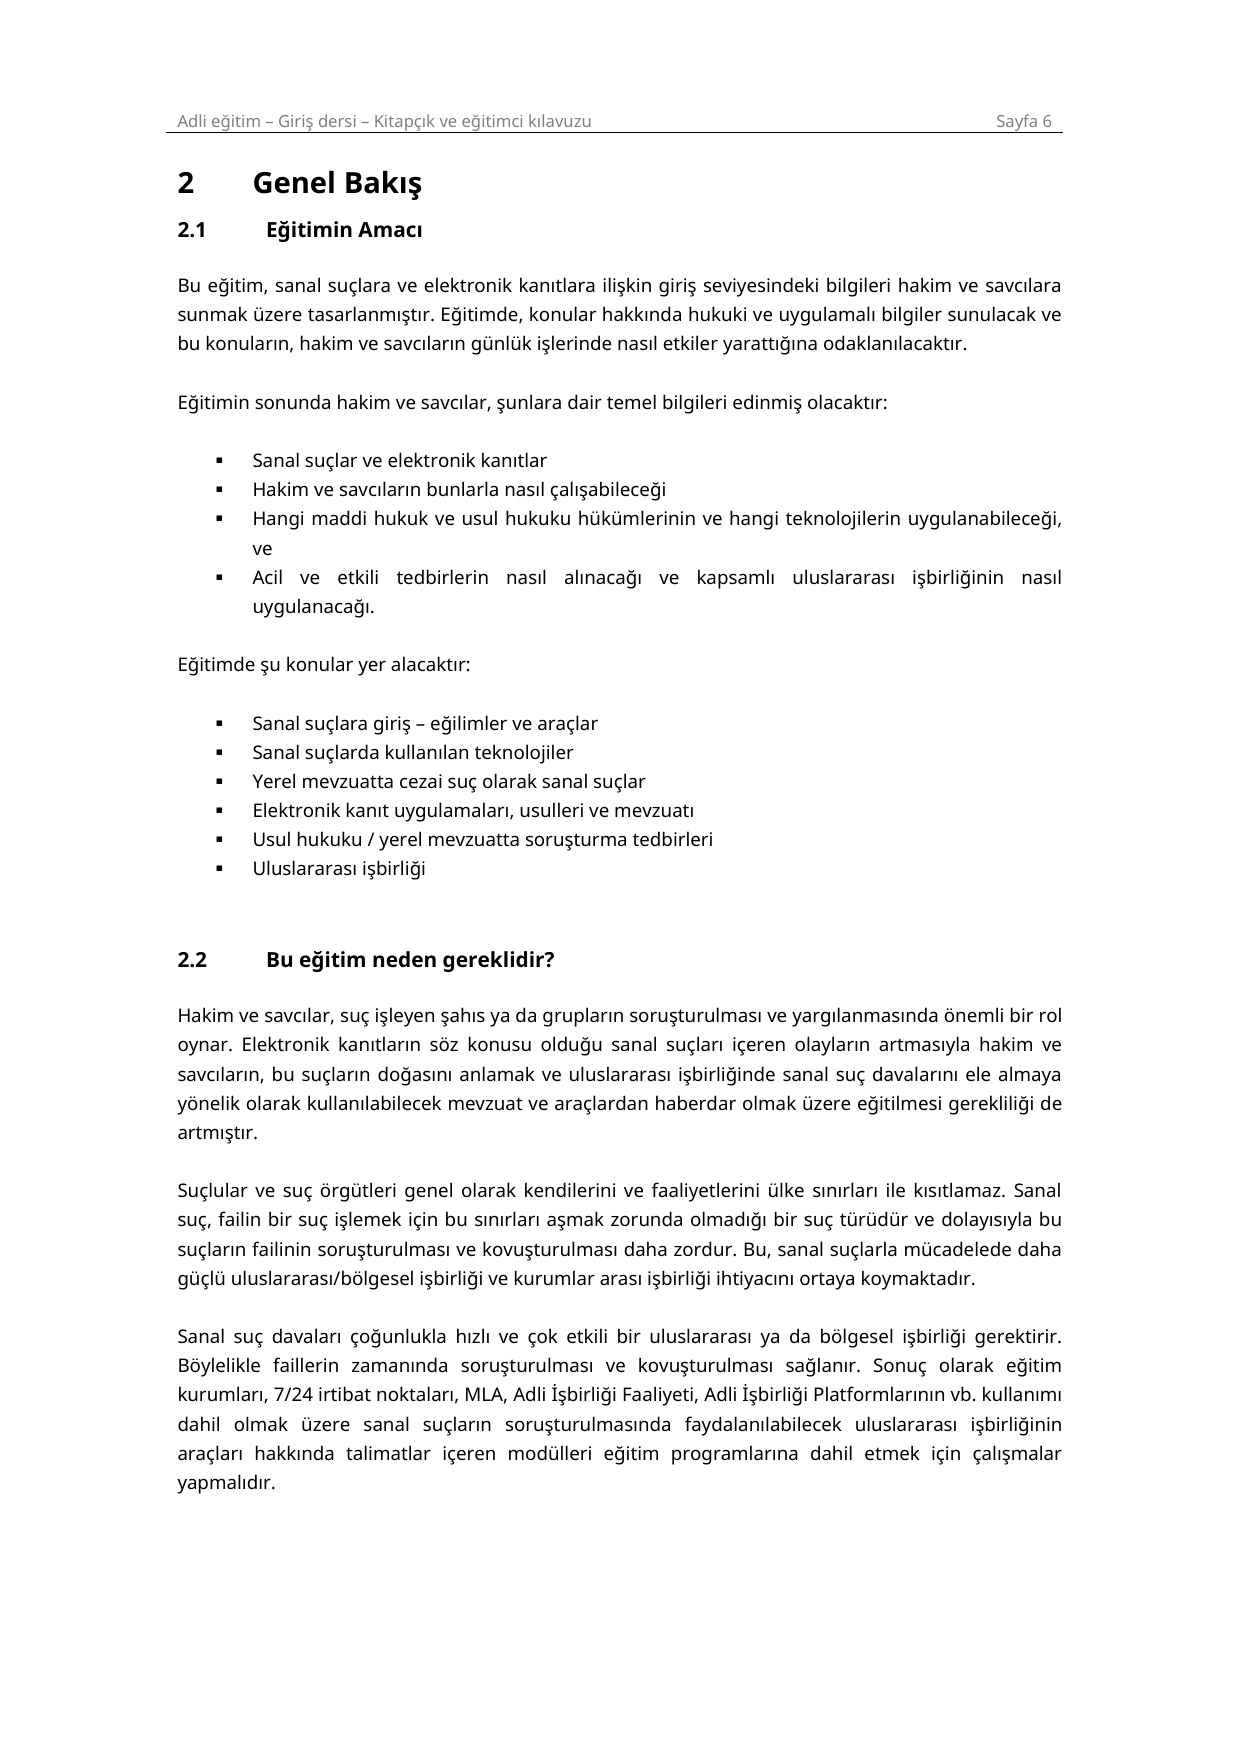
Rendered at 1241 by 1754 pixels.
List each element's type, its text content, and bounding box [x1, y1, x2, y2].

text Eğitimde şu konular yer alacaktır: [177, 648, 1063, 677]
text Yerel mevzuatta cezai suç olarak sanal suçlar [215, 764, 1063, 794]
text Hakim ve savcıların bunlarla nasıl çalışabileceği [215, 473, 1063, 502]
text Suçlular ve suç örgütleri genel olarak kendilerini ve faaliyetlerini ülke sınırları ile kısıtlamaz. Sanal suç, failin bir suç işlemek için bu sınırları aşmak zorunda olmadığı bir suç türüdür ve dolayısıyla bu suçların failinin soruşturulması ve kovuşturulması daha zordur. Bu, sanal suçlarla mücadelede daha güçlü uluslararası/bölgesel işbirliği ve kurumlar arası işbirliği ihtiyacını ortaya koymaktadır. [177, 1174, 1063, 1291]
text Bu eğitim, sanal suçlara ve elektronik kanıtlara ilişkin giriş seviyesindeki bilgileri hakim ve savcılara sunmak üzere tasarlanmıştır. Eğitimde, konular hakkında hukuki ve uygulamalı bilgiler sunulacak ve bu konuların, hakim ve savcıların günlük işlerinde nasıl etkiler yarattığına odaklanılacaktır. [177, 269, 1063, 356]
subtitle Bu eğitim neden gereklidir? [177, 945, 1071, 974]
subtitle 2 Genel Bakış [177, 162, 1071, 202]
text Elektronik kanıt uygulamaları, usulleri ve mevzuatı [215, 794, 1063, 823]
text Sanal suçlara giriş – eğilimler ve araçlar [215, 706, 1063, 735]
text Acil ve etkili tedbirlerin nasıl alınacağı ve kapsamlı uluslararası işbirliğinin nasıl uygulanacağı. [215, 560, 1063, 619]
text Sanal suç davaları çoğunlukla hızlı ve çok etkili bir uluslararası ya da bölgesel işbirliği gerektirir. Böylelikle faillerin zamanında soruşturulması ve kovuşturulması sağlanır. Sonuç olarak eğitim kurumları, 7/24 irtibat noktaları, MLA, Adli İşbirliği Faaliyeti, Adli İşbirliği Platformlarının vb. kullanımı dahil olmak üzere sanal suçların soruşturulmasında faydalanılabilecek uluslararası işbirliğinin araçları hakkında talimatlar içeren modülleri eğitim programlarına dahil etmek için çalışmalar yapmalıdır. [177, 1320, 1063, 1495]
subtitle Eğitimin Amacı [177, 214, 1071, 244]
text Eğitimin sonunda hakim ve savcılar, şunlara dair temel bilgileri edinmiş olacaktır: [177, 385, 1063, 414]
text Hangi maddi hukuk ve usul hukuku hükümlerinin ve hangi teknolojilerin uygulanabileceği, ve [215, 502, 1063, 560]
text Sanal suçlar ve elektronik kanıtlar [215, 444, 1063, 473]
text Usul hukuku / yerel mevzuatta soruşturma tedbirleri [215, 823, 1063, 852]
text Hakim ve savcılar, suç işleyen şahıs ya da grupların soruşturulması ve yargılanmasında önemli bir rol oynar. Elektronik kanıtların söz konusu olduğu sanal suçları içeren olayların artmasıyla hakim ve savcıların, bu suçların doğasını anlamak ve uluslararası işbirliğinde sanal suç davalarını ele almaya yönelik olarak kullanılabilecek mevzuat ve araçlardan haberdar olmak üzere eğitilmesi gerekliliği de artmıştır. [177, 999, 1063, 1145]
text Sanal suçlarda kullanılan teknolojiler [215, 735, 1063, 764]
text Uluslararası işbirliği [215, 852, 1063, 881]
